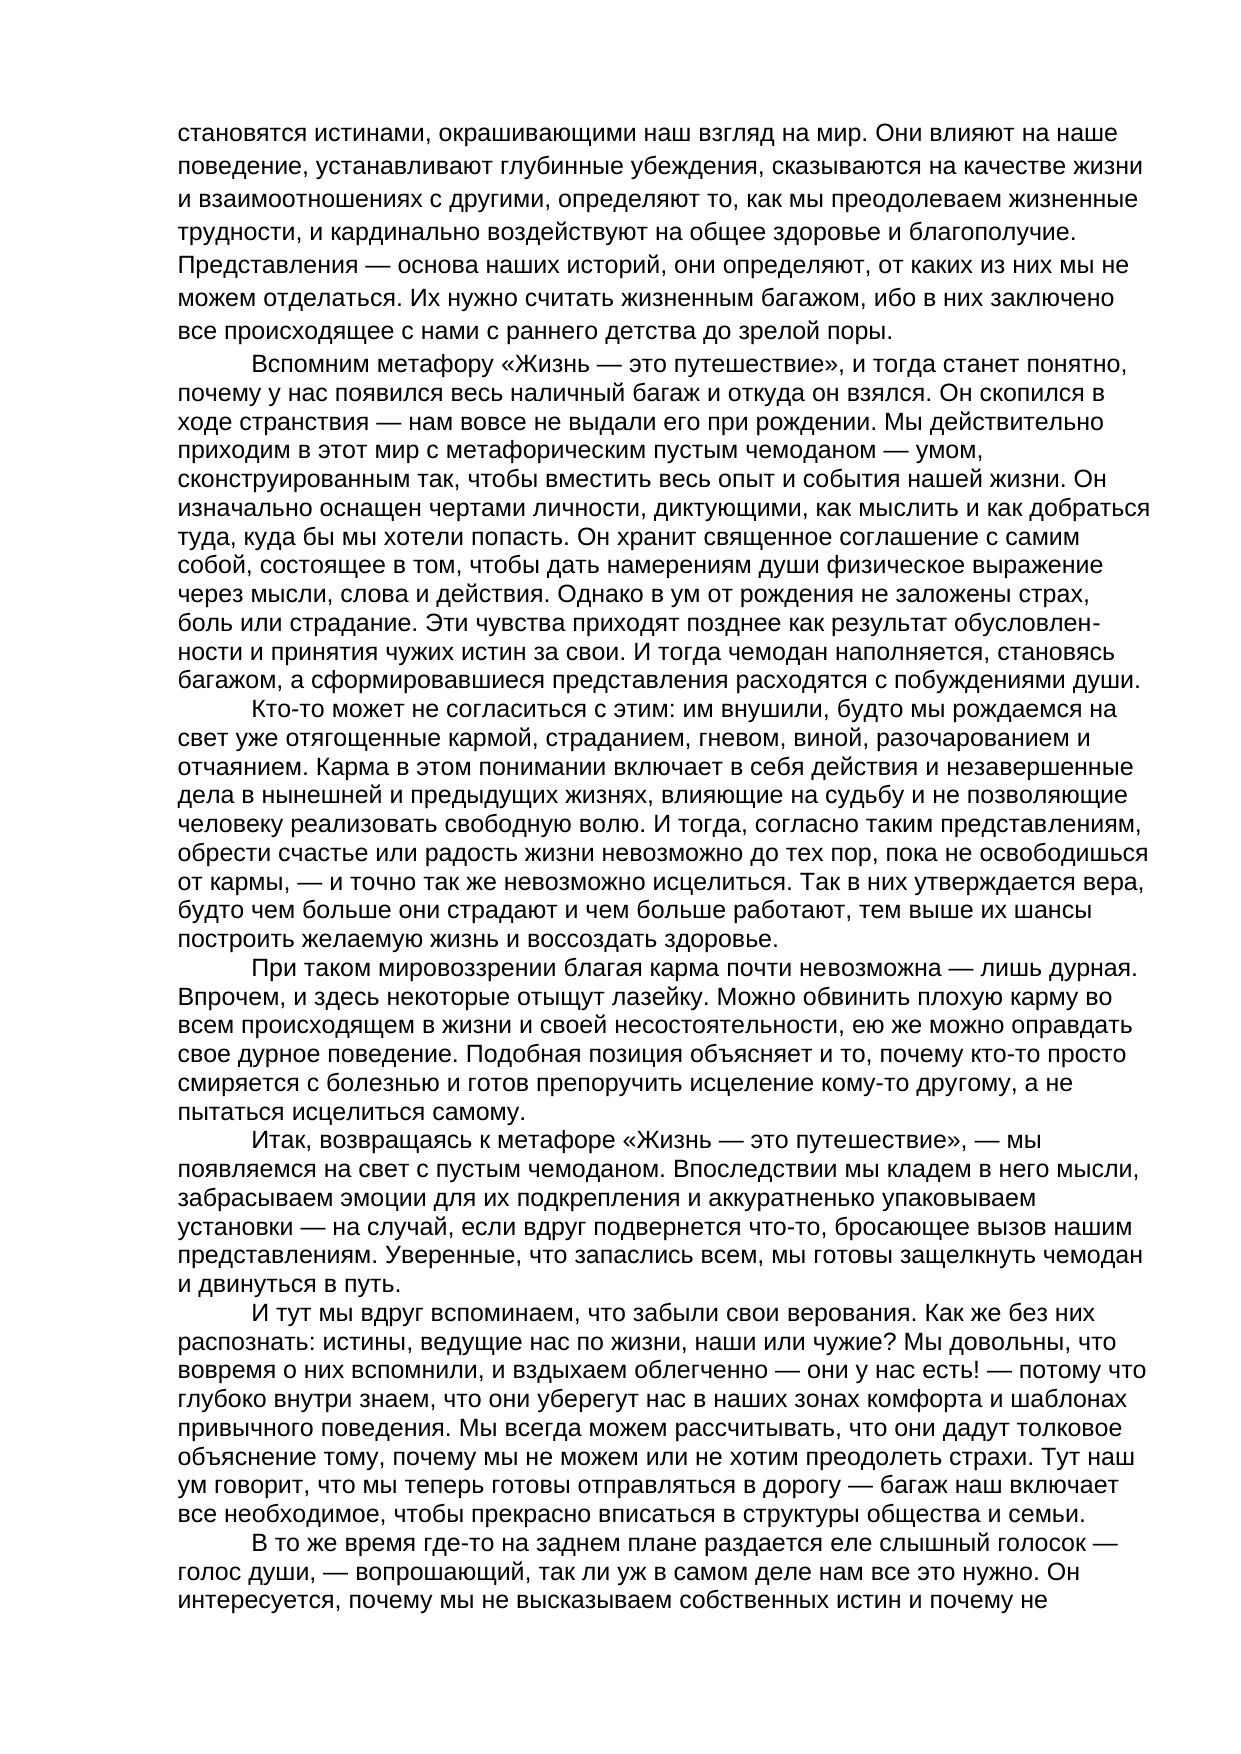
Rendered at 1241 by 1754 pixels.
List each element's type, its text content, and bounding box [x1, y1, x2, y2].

text При таком мировоззрении благая карма почти невозможна — лишь дурная. Впрочем, и здесь некоторые отыщут лазейку. Можно обвинить плохую карму во всем происходящем в жизни и своей несостоятельности, ею же можно оправдать свое дурное поведение. Подобная позиция объясняет и то, почему кто-то просто смиряется с болезнью и готов препоручить исцеление кому-то другому, а не пытаться исцелиться самому. [177, 953, 1152, 1126]
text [177, 118, 1152, 345]
text Вспомним метафору «Жизнь — это путешествие», и тогда станет понятно, почему у нас появился весь наличный багаж и откуда он взялся. Он скопился в ходе странствия — нам вовсе не выдали его при рождении. Мы действительно приходим в этот мир с метафорическим пустым чемоданом — умом, сконструированным так, чтобы вместить весь опыт и события нашей жизни. Он изначально оснащен чертами личности, диктующими, как мыслить и как добраться туда, куда бы мы хотели попасть. Он хранит священное соглашение с самим собой, состоящее в том, чтобы дать намерениям души физическое выражение через мысли, слова и действия. Однако в ум от рождения не заложены страх, боль или страдание. Эти чувства приходят позднее как результат обусловленности и принятия чужих истин за свои. И тогда чемодан наполняется, становясь багажом, а сформировавшиеся представления расходятся с побуждениями души. [177, 349, 1152, 694]
text Итак, возвращаясь к метафоре «Жизнь — это путешествие», — мы появляемся на свет с пустым чемоданом. Впоследствии мы кладем в него мысли, забрасываем эмоции для их подкрепления и аккуратненько упаковываем установки — на случай, если вдруг подвернется что-то, бросающее вызов нашим представлениям. Уверенные, что запаслись всем, мы готовы защелкнуть чемодан и двинуться в путь. [177, 1126, 1152, 1298]
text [177, 1528, 1152, 1614]
text Кто-то может не согласиться с этим: им внушили, будто мы рождаемся на свет уже отягощенные кармой, страданием, гневом, виной, разочарованием и отчаянием. Карма в этом понимании включает в себя действия и незавершенные дела в нынешней и предыдущих жизнях, влияющие на судьбу и не позволяющие человеку реализовать свободную волю. И тогда, согласно таким представлениям, обрести счастье или радость жизни невозможно до тех пор, пока не освободишься от кармы, — и точно так же невозможно исцелиться. Так в них утверждается вера, будто чем больше они страдают и чем больше работают, тем выше их шансы построить желаемую жизнь и воссоздать здоровье. [177, 694, 1152, 953]
text И тут мы вдруг вспоминаем, что забыли свои верования. Как же без них распознать: истины, ведущие нас по жизни, наши или чужие? Мы довольны, что вовремя о них вспомнили, и вздыхаем облегченно — они у нас есть! — потому что глубоко внутри знаем, что они уберегут нас в наших зонах комфорта и шаблонах привычного поведения. Мы всегда можем рассчитывать, что они дадут толковое объяснение тому, почему мы не можем или не хотим преодолеть страхи. Тут наш ум говорит, что мы теперь готовы отправляться в дорогу — багаж наш включает все необходимое, чтобы прекрасно вписаться в структуры общества и семьи. [177, 1298, 1152, 1528]
